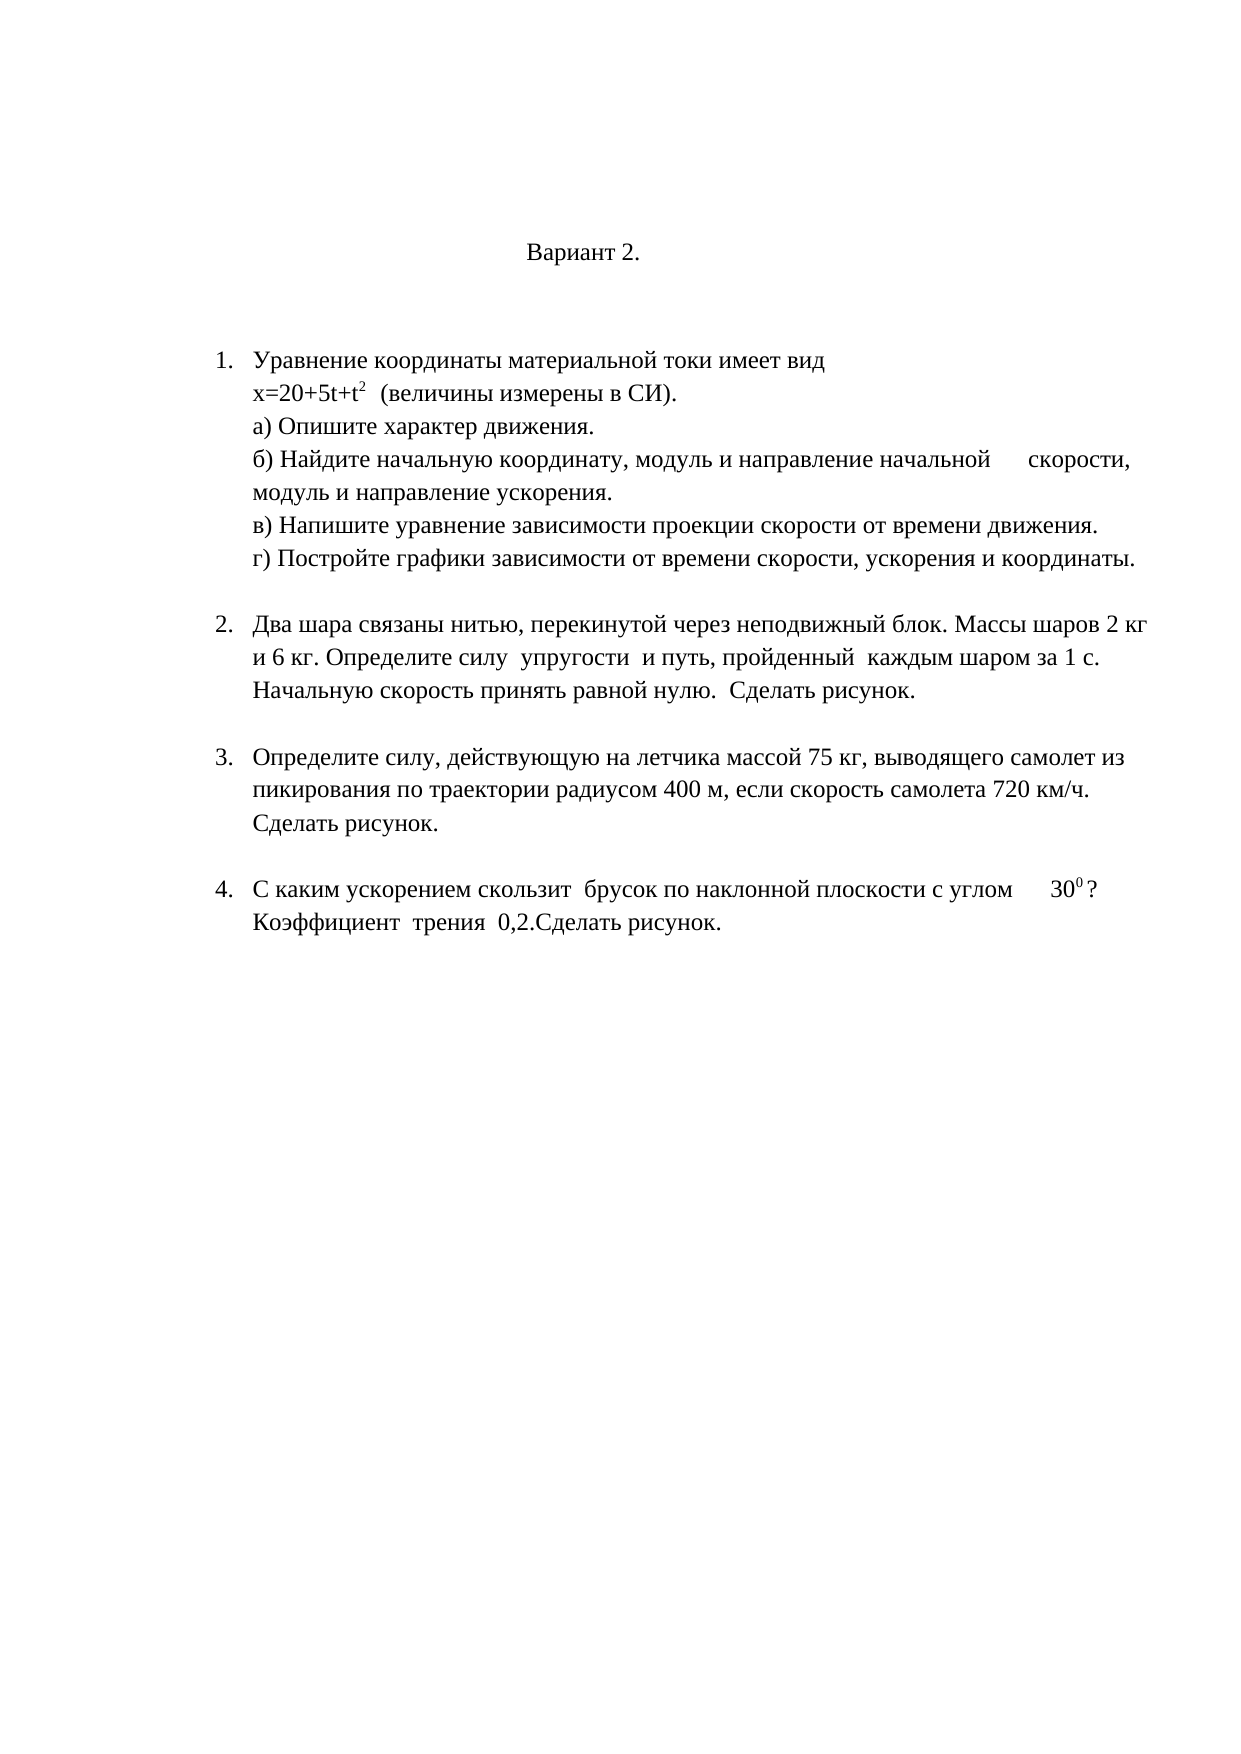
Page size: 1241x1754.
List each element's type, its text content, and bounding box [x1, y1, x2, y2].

list г) Постройте графики зависимости от времени скорости, ускорения и координаты. [252, 543, 1152, 572]
list б) Найдите начальную координату, модуль и направление начальной скорости, модуль и направление ускорения. [252, 444, 1152, 506]
text Вариант 2. [177, 237, 1152, 266]
list Определите силу, действующую на летчика массой 75 кг, выводящего самолет из пикирования по траектории радиусом 400 м, если скорость самолета 720 км/ч. Сделать рисунок. [215, 742, 1152, 836]
list а) Опишите характер движения. [252, 411, 1152, 440]
list С каким ускорением скользит брусок по наклонной плоскости с углом 300 ? Коэффициент трения 0,2.Сделать рисунок. [215, 874, 1152, 935]
list Два шара связаны нитью, перекинутой через неподвижный блок. Массы шаров 2 кг и 6 кг. Определите силу упругости и путь, пройденный каждым шаром за 1 с. Начальную скорость принять равной нулю. Сделать рисунок. [215, 609, 1152, 704]
list Уравнение координаты материальной токи имеет вид [215, 345, 1152, 374]
list x=20+5t+t2 (величины измерены в СИ). [252, 378, 1152, 407]
list в) Напишите уравнение зависимости проекции скорости от времени движения. [252, 510, 1152, 539]
